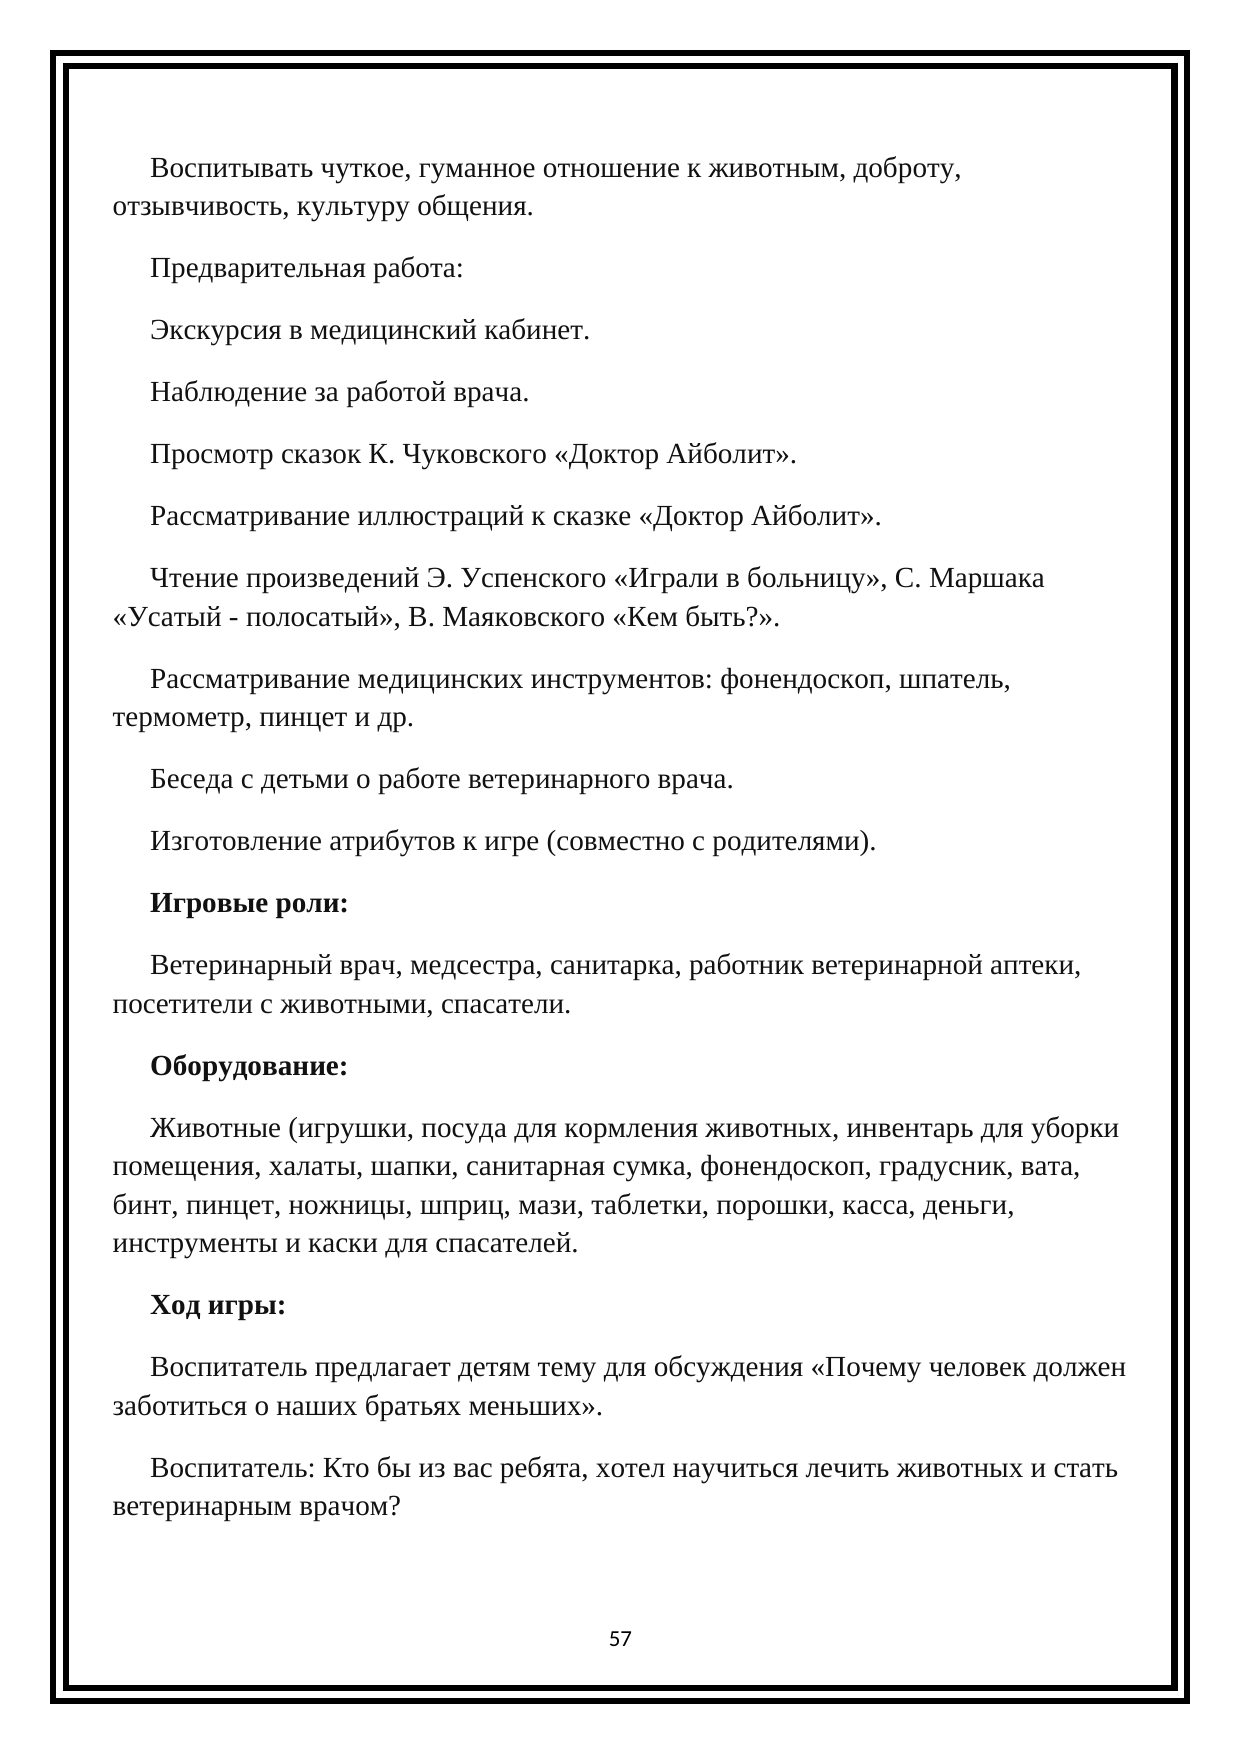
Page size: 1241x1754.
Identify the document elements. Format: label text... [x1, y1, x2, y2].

text Оборудование: [112, 1048, 1128, 1081]
text Экскурсия в медицинский кабинет. [112, 312, 1128, 346]
text Игровые роли: [112, 885, 1128, 919]
text Беседа с детьми о работе ветеринарного врача. [112, 761, 1128, 795]
text Воспитатель: Кто бы из вас ребята, хотел научиться лечить животных и стать ветеринарным врачом? [112, 1450, 1128, 1522]
text Воспитатель предлагает детям тему для обсуждения «Почему человек должен заботиться о наших братьях меньших». [112, 1349, 1128, 1422]
text Предварительная работа: [112, 251, 1128, 284]
text Просмотр сказок К. Чуковского «Доктор Айболит». [112, 436, 1128, 470]
text Ход игры: [112, 1287, 1128, 1321]
text Чтение произведений Э. Успенского «Играли в больницу», С. Маршака «Усатый - полосатый», В. Маяковского «Кем быть?». [112, 560, 1128, 632]
text Изготовление атрибутов к игре (совместно с родителями). [112, 823, 1128, 857]
text Наблюдение за работой врача. [112, 374, 1128, 408]
text Ветеринарный врач, медсестра, санитарка, работник ветеринарной аптеки, посетители с животными, спасатели. [112, 947, 1128, 1019]
text Воспитывать чуткое, гуманное отношение к животным, доброту, отзывчивость, культуру общения. [112, 150, 1128, 222]
text Животные (игрушки, посуда для кормления животных, инвентарь для уборки помещения, халаты, шапки, санитарная сумка, фонендоскоп, градусник, вата, бинт, пинцет, ножницы, шприц, мази, таблетки, порошки, касса, деньги, инструменты и каски для спасателей. [112, 1110, 1128, 1259]
text Рассматривание медицинских инструментов: фонендоскоп, шпатель, термометр, пинцет и др. [112, 661, 1128, 733]
text Рассматривание иллюстраций к сказке «Доктор Айболит». [112, 498, 1128, 532]
